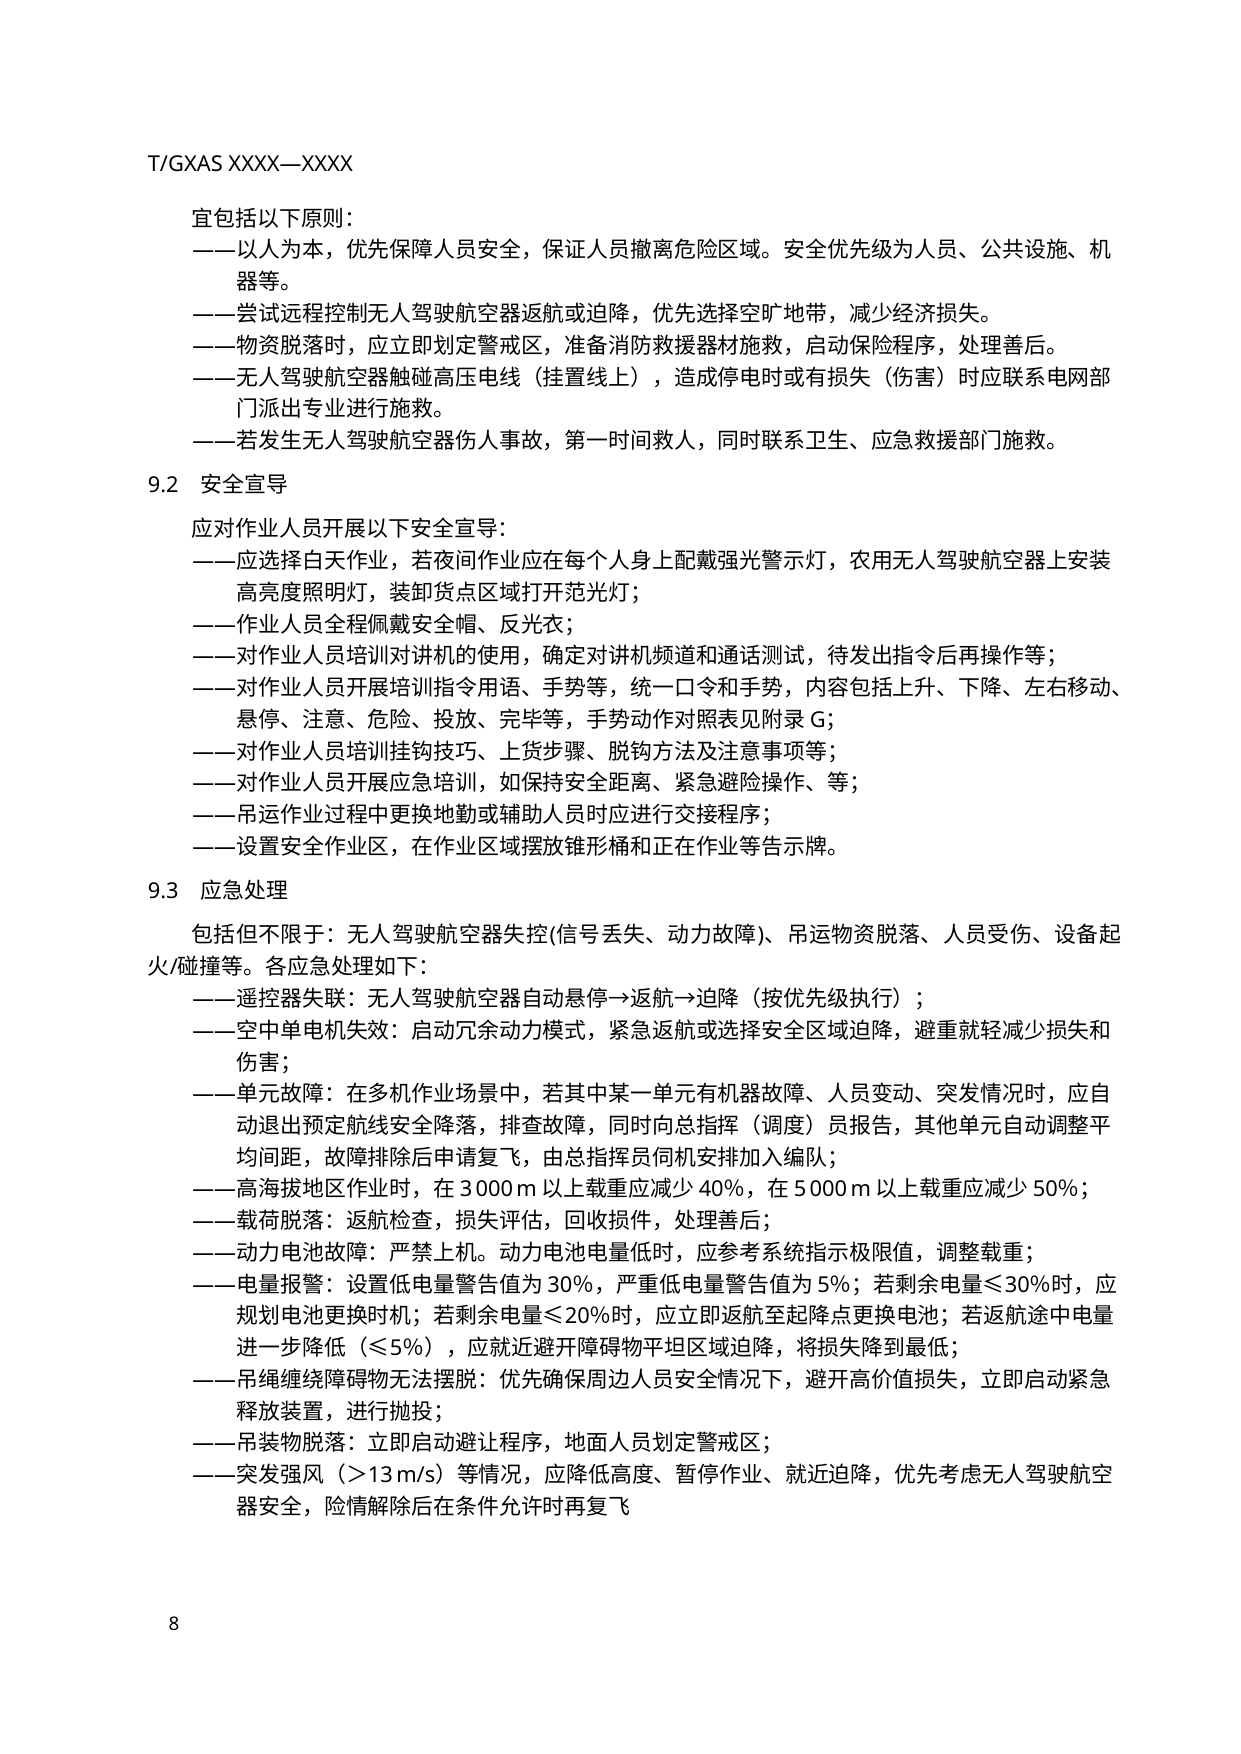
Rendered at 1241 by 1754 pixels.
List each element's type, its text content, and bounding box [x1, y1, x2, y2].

text 应对作业人员开展以下安全宣导： [148, 511, 1122, 543]
text 吊绳缠绕障碍物无法摆脱：优先确保周边人员安全情况下，避开高价值损失，立即启动紧急释放装置，进行抛投； [192, 1362, 1122, 1425]
text 对作业人员培训挂钩技巧、上货步骤、脱钩方法及注意事项等； [192, 734, 1122, 765]
text 高海拔地区作业时，在3 000 m以上载重应减少40％，在5 000 m以上载重应减少50％； [192, 1171, 1122, 1203]
text 对作业人员开展应急培训，如保持安全距离、紧急避险操作、等； [192, 765, 1122, 797]
text 尝试远程控制无人驾驶航空器返航或迫降，优先选择空旷地带，减少经济损失。 [192, 296, 1122, 328]
text 突发强风（＞13 m/s）等情况，应降低高度、暂停作业、就近迫降，优先考虑无人驾驶航空器安全，险情解除后在条件允许时再复飞 [192, 1457, 1122, 1521]
text 吊装物脱落：立即启动避让程序，地面人员划定警戒区； [192, 1425, 1122, 1457]
text 无人驾驶航空器触碰高压电线（挂置线上），造成停电时或有损失（伤害）时应联系电网部门派出专业进行施救。 [192, 359, 1122, 423]
text 物资脱落时，应立即划定警戒区，准备消防救援器材施救，启动保险程序，处理善后。 [192, 328, 1122, 359]
list 电量报警：设置低电量警告值为30％，严重低电量警告值为5％；若剩余电量≤30％时，应规划电池更换时机；若剩余电量≤20％时，应立即返航至起降点更换电池；若返航途中电量进一步降低（≤5％），应就近避开障碍物平坦区域迫降，将损失降到最低； [192, 1267, 1122, 1362]
text 吊运作业过程中更换地勤或辅助人员时应进行交接程序； [192, 797, 1122, 829]
text 设置安全作业区，在作业区域摆放锥形桶和正在作业等告示牌。 [192, 829, 1122, 861]
text 动力电池故障：严禁上机。动力电池电量低时，应参考系统指示极限值，调整载重； [192, 1235, 1122, 1267]
text 应选择白天作业，若夜间作业应在每个人身上配戴强光警示灯，农用无人驾驶航空器上安装高亮度照明灯，装卸货点区域打开范光灯； [192, 543, 1122, 607]
text 遥控器失联：无人驾驶航空器自动悬停→返航→迫降（按优先级执行）； [192, 981, 1122, 1013]
text 作业人员全程佩戴安全帽、反光衣； [192, 607, 1122, 638]
text 宜包括以下原则： [148, 201, 1122, 232]
text 对作业人员开展培训指令用语、手势等，统一口令和手势，内容包括上升、下降、左右移动、悬停、注意、危险、投放、完毕等，手势动作对照表见附录G； [192, 670, 1122, 734]
text 空中单电机失效：启动冗余动力模式，紧急返航或选择安全区域迫降，避重就轻减少损失和伤害； [192, 1013, 1122, 1076]
text 若发生无人驾驶航空器伤人事故，第一时间救人，同时联系卫生、应急救援部门施救。 [192, 423, 1122, 455]
text 载荷脱落：返航检查，损失评估，回收损件，处理善后； [192, 1203, 1122, 1235]
text 对作业人员培训对讲机的使用，确定对讲机频道和通话测试，待发出指令后再操作等； [192, 638, 1122, 670]
text 以人为本，优先保障人员安全，保证人员撤离危险区域。安全优先级为人员、公共设施、机器等。 [192, 232, 1122, 296]
text 应急处理 [148, 873, 1122, 905]
text 单元故障：在多机作业场景中，若其中某一单元有机器故障、人员变动、突发情况时，应自动退出预定航线安全降落，排查故障，同时向总指挥（调度）员报告，其他单元自动调整平均间距，故障排除后申请复飞，由总指挥员伺机安排加入编队； [192, 1076, 1122, 1171]
text 安全宣导 [148, 467, 1122, 499]
text 包括但不限于：无人驾驶航空器失控(信号丢失、动力故障)、吊运物资脱落、人员受伤、设备起火/碰撞等。各应急处理如下： [148, 917, 1122, 981]
